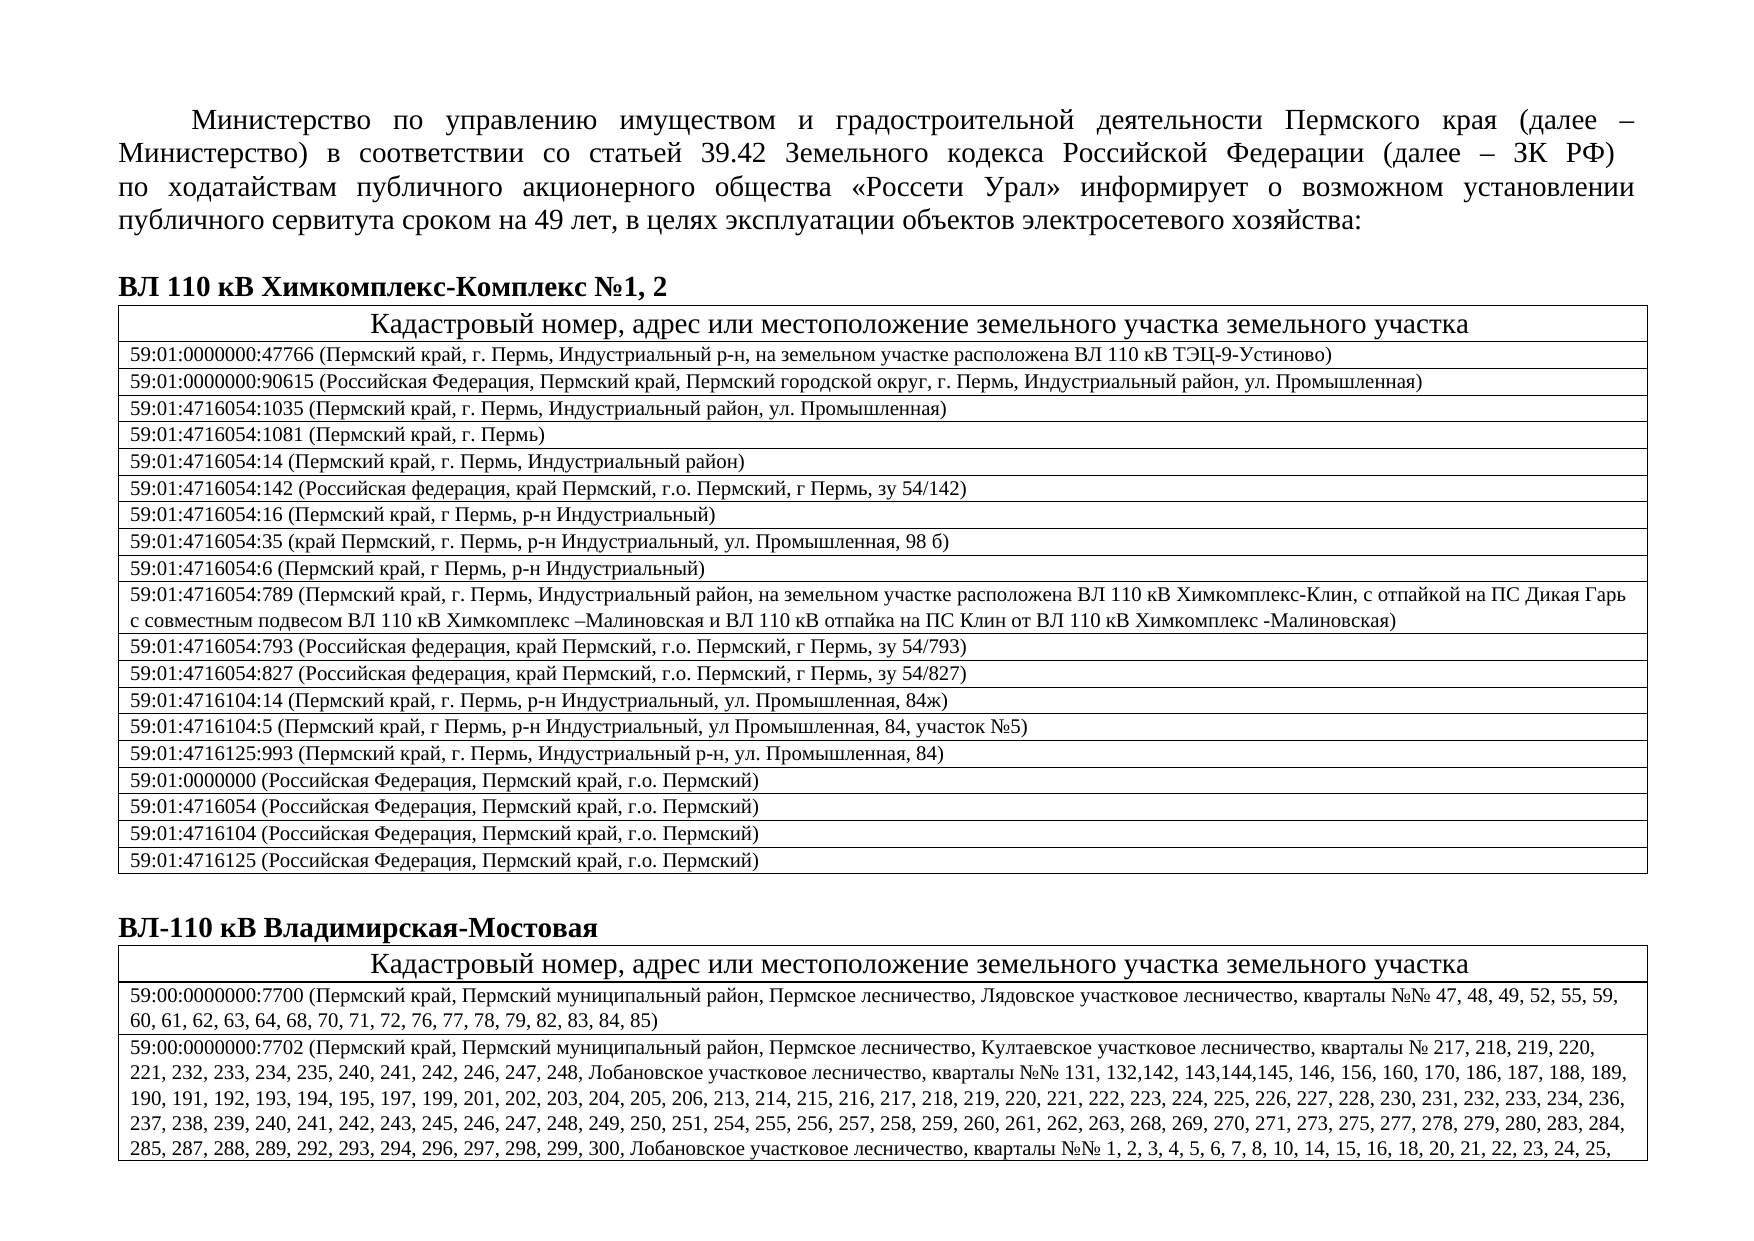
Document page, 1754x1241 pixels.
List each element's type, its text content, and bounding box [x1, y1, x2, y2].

table_cell 59:01:4716104:5 (Пермский край, г Пермь, р-н Индустриальный, ул Промышленная, 84, участок №5) [119, 714, 1647, 740]
text Министерство по управлению имуществом и градостроительной деятельности Пермского края (далее – Министерство) в соответствии со статьей 39.42 Земельного кодекса Российской Федерации (далее – ЗК РФ) по ходатайствам публичного акционерного общества «Россети Урал» информирует о возможном установлении публичного сервитута сроком на 49 лет, в целях эксплуатации объектов электросетевого хозяйства: [118, 102, 1636, 236]
table_cell 59:01:4716054:16 (Пермский край, г Пермь, р-н Индустриальный) [119, 502, 1647, 528]
text ВЛ 110 кВ Химкомплекс-Комплекс №1, 2 [118, 269, 1636, 303]
table_cell 59:00:0000000:7700 (Пермский край, Пермский муниципальный район, Пермское лесничество, Лядовское участковое лесничество, кварталы №№ 47, 48, 49, 52, 55, 59, 60, 61, 62, 63, 64, 68, 70, 71, 72, 76, 77, 78, 79, 82, 83, 84, 85) [119, 983, 1647, 1033]
table_cell 59:01:4716054:14 (Пермский край, г. Пермь, Индустриальный район) [119, 449, 1647, 474]
table_cell 59:01:4716104:14 (Пермский край, г. Пермь, р-н Индустриальный, ул. Промышленная, 84ж) [119, 688, 1647, 713]
table_header Кадастровый номер, адрес или местоположение земельного участка земельного участка [119, 306, 1647, 341]
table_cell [119, 1035, 1647, 1160]
table_cell 59:01:4716054:827 (Российская федерация, край Пермский, г.о. Пермский, г Пермь, зу 54/827) [119, 661, 1647, 687]
table_cell 59:01:4716125:993 (Пермский край, г. Пермь, Индустриальный р-н, ул. Промышленная, 84) [119, 741, 1647, 767]
table_cell 59:01:4716125 (Российская Федерация, Пермский край, г.о. Пермский) [119, 848, 1647, 873]
table_cell 59:01:4716054:793 (Российская федерация, край Пермский, г.о. Пермский, г Пермь, зу 54/793) [119, 634, 1647, 660]
table_cell 59:01:4716054 (Российская Федерация, Пермский край, г.о. Пермский) [119, 794, 1647, 820]
table_cell 59:01:4716054:1035 (Пермский край, г. Пермь, Индустриальный район, ул. Промышленная) [119, 396, 1647, 421]
table_cell 59:01:4716054:142 (Российская федерация, край Пермский, г.о. Пермский, г Пермь, зу 54/142) [119, 476, 1647, 501]
text ВЛ-110 кВ Владимирская-Мостовая [118, 910, 1636, 943]
table_cell 59:01:4716104 (Российская Федерация, Пермский край, г.о. Пермский) [119, 821, 1647, 847]
table_cell 59:01:0000000 (Российская Федерация, Пермский край, г.о. Пермский) [119, 768, 1647, 793]
table_cell 59:01:4716054:1081 (Пермский край, г. Пермь) [119, 422, 1647, 448]
table_cell 59:01:0000000:90615 (Российская Федерация, Пермский край, Пермский городской округ, г. Пермь, Индустриальный район, ул. Промышленная) [119, 369, 1647, 394]
table_header Кадастровый номер, адрес или местоположение земельного участка земельного участка [119, 946, 1647, 981]
table_cell 59:01:0000000:47766 (Пермский край, г. Пермь, Индустриальный р-н, на земельном участке расположена ВЛ 110 кВ ТЭЦ-9-Устиново) [119, 342, 1647, 368]
table_cell 59:01:4716054:35 (край Пермский, г. Пермь, р-н Индустриальный, ул. Промышленная, 98 б) [119, 529, 1647, 554]
table_cell 59:01:4716054:6 (Пермский край, г Пермь, р-н Индустриальный) [119, 556, 1647, 581]
table_cell 59:01:4716054:789 (Пермский край, г. Пермь, Индустриальный район, на земельном участке расположена ВЛ 110 кВ Химкомплекс-Клин, с отпайкой на ПС Дикая Гарь с совместным подвесом ВЛ 110 кВ Химкомплекс –Малиновская и ВЛ 110 кВ отпайка на ПС Клин от ВЛ 110 кВ Химкомплекс -Малиновская) [119, 582, 1647, 633]
